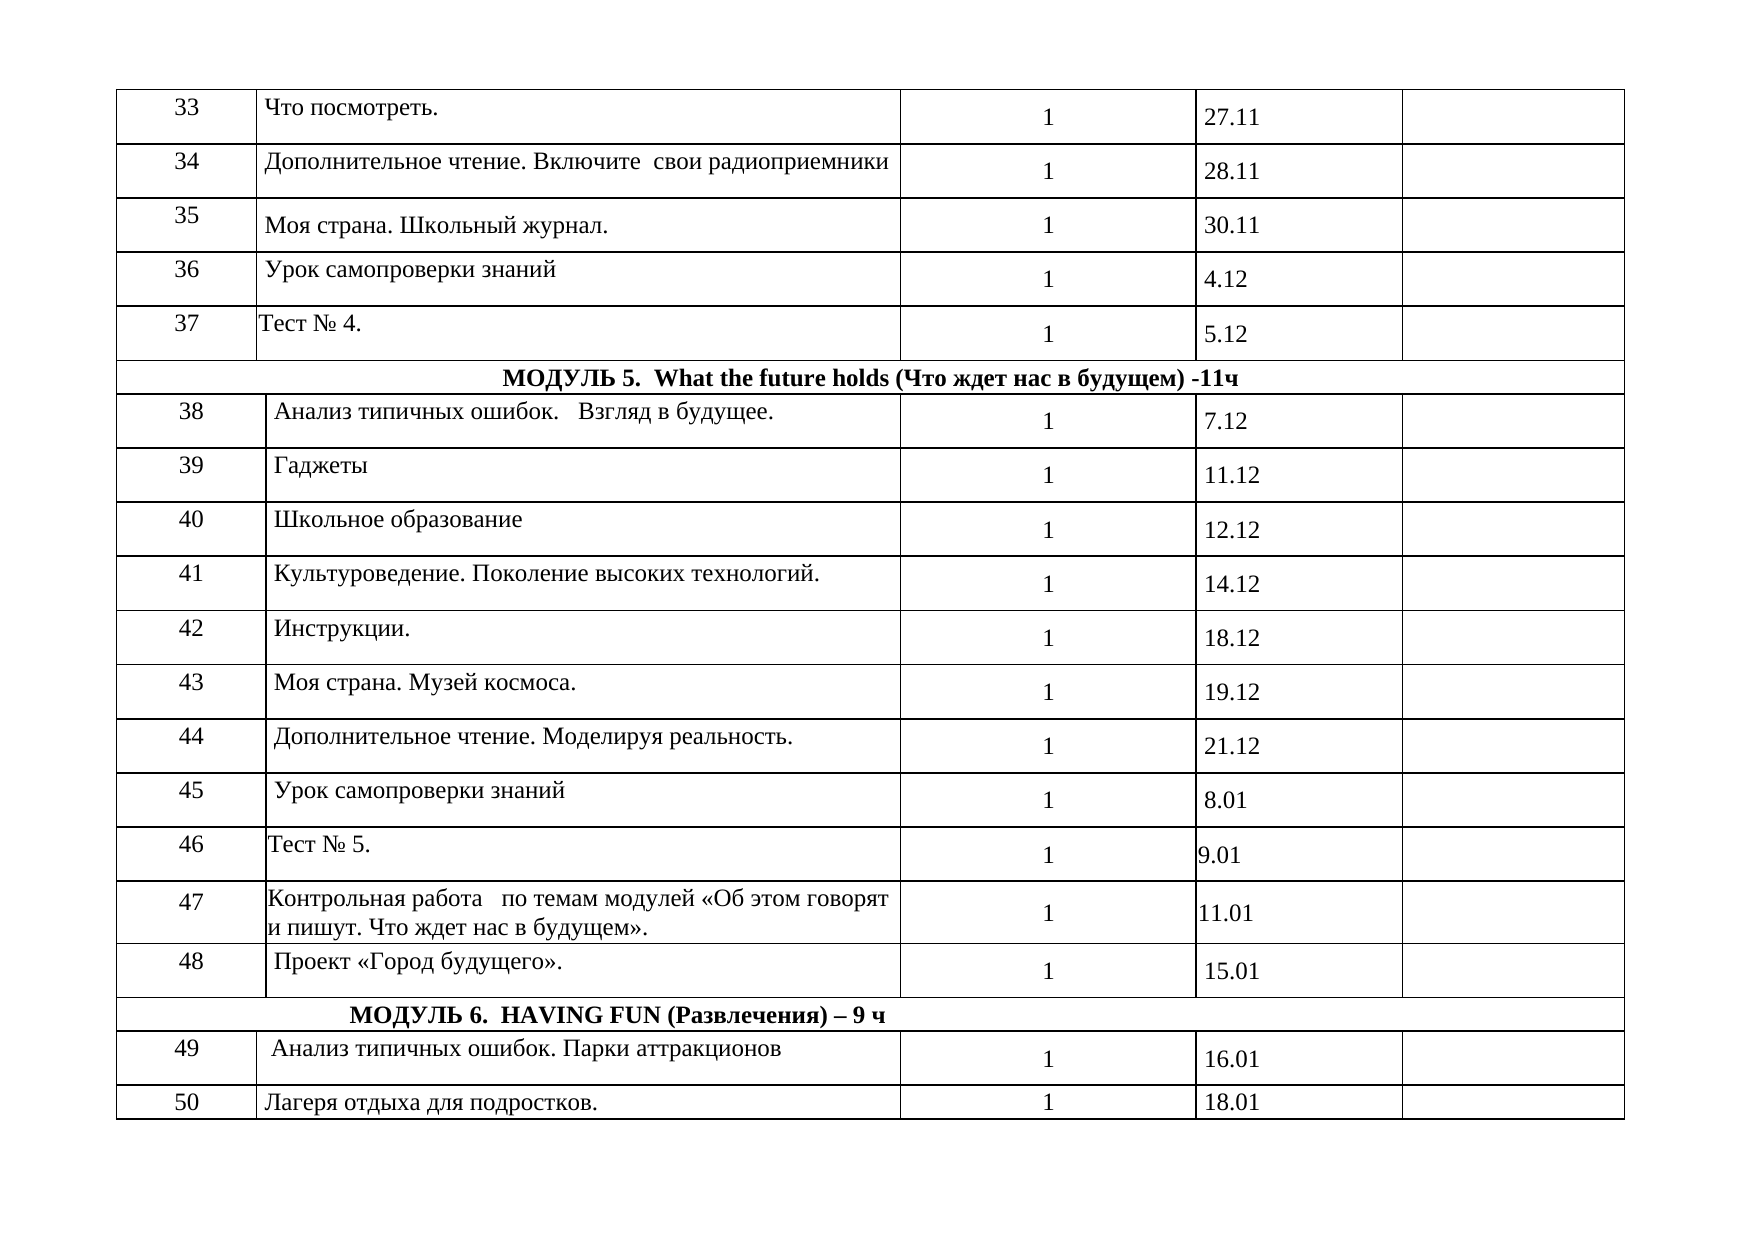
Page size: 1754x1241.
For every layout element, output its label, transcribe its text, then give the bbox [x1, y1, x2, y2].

table_cell [1403, 557, 1624, 609]
table_cell 35 [117, 199, 256, 251]
table_cell Урок самопроверки знаний [257, 253, 900, 305]
table_cell 30.11 [1197, 199, 1402, 251]
table_cell 21.12 [1197, 720, 1402, 772]
table_cell [1403, 944, 1624, 997]
table_cell 27.11 [1197, 90, 1402, 143]
table_cell 16.01 [1197, 1032, 1402, 1084]
table_cell 41 [117, 557, 265, 609]
table_cell 42 [117, 611, 265, 664]
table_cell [257, 1086, 900, 1118]
table_cell 28.11 [1197, 145, 1402, 197]
table_cell Инструкции. [267, 611, 900, 664]
table_cell 11.01 [1197, 882, 1402, 943]
table_cell 45 [117, 774, 265, 826]
table_cell 33 [117, 90, 256, 143]
table_cell 37 [117, 307, 256, 359]
table_cell [1403, 503, 1624, 555]
table_cell 1 [901, 828, 1195, 880]
table_cell 9.01 [1197, 828, 1402, 880]
table_cell Анализ типичных ошибок. Взгляд в будущее. [267, 395, 900, 447]
table_cell МОДУЛЬ 6. HAVING FUN (Развлечения) – 9 ч [117, 998, 1624, 1030]
table_cell 1 [901, 253, 1195, 305]
table_cell 8.01 [1197, 774, 1402, 826]
table_cell 47 [117, 882, 265, 943]
table_cell 1 [901, 395, 1195, 447]
table_cell Урок самопроверки знаний [267, 774, 900, 826]
table_cell 12.12 [1197, 503, 1402, 555]
table_cell 1 [901, 665, 1195, 718]
table_cell 18.12 [1197, 611, 1402, 664]
table_cell [1403, 1032, 1624, 1084]
table_cell [1403, 307, 1624, 359]
table_cell 1 [901, 1086, 1195, 1118]
table_cell 38 [117, 395, 265, 447]
table_cell [1403, 774, 1624, 826]
table_cell Что посмотреть. [257, 90, 900, 143]
table_cell Дополнительное чтение. Включите свои радиоприемники [257, 145, 900, 197]
table_cell 18.01 [1197, 1086, 1402, 1118]
table_cell Моя страна. Музей космоса. [267, 665, 900, 718]
table_cell 1 [901, 145, 1195, 197]
table_cell Школьное образование [267, 503, 900, 555]
table_cell 40 [117, 503, 265, 555]
table_cell 1 [901, 449, 1195, 501]
table_cell 1 [901, 557, 1195, 609]
table_cell 1 [901, 1032, 1195, 1084]
table_cell Гаджеты [267, 449, 900, 501]
table_cell 1 [901, 774, 1195, 826]
table_cell [1403, 720, 1624, 772]
table_cell 19.12 [1197, 665, 1402, 718]
table_cell [1403, 1086, 1624, 1118]
table_cell 48 [117, 944, 265, 997]
table_cell 1 [901, 611, 1195, 664]
table_cell 39 [117, 449, 265, 501]
table_cell Тест № 5. [267, 828, 900, 880]
table_cell 36 [117, 253, 256, 305]
table_cell Проект «Город будущего». [267, 944, 900, 997]
table_cell Контрольная работа по темам модулей «Об этом говорят и пишут. Что ждет нас в будущем». [267, 882, 900, 943]
table_cell [1403, 882, 1624, 943]
table_cell [1403, 145, 1624, 197]
table_cell 15.01 [1197, 944, 1402, 997]
table_cell [1403, 90, 1624, 143]
table_cell 11.12 [1197, 449, 1402, 501]
table_cell Культуроведение. Поколение высоких технологий. [267, 557, 900, 609]
table_cell Тест № 4. [257, 307, 900, 359]
table_cell 50 [117, 1086, 256, 1118]
table_cell [1403, 611, 1624, 664]
table_cell 1 [901, 944, 1195, 997]
table_cell Анализ типичных ошибок. Парки аттракционов [257, 1032, 900, 1084]
table_cell [1403, 395, 1624, 447]
table_cell 14.12 [1197, 557, 1402, 609]
table_cell МОДУЛЬ 5. What the future holds (Что ждет нас в будущем) -11ч [117, 361, 1624, 393]
table_cell 1 [901, 90, 1195, 143]
table_cell 43 [117, 665, 265, 718]
table_cell 7.12 [1197, 395, 1402, 447]
table_cell 1 [901, 199, 1195, 251]
table_cell [1403, 199, 1624, 251]
table_cell 4.12 [1197, 253, 1402, 305]
table_cell 1 [901, 720, 1195, 772]
table_cell 1 [901, 503, 1195, 555]
table_cell Моя страна. Школьный журнал. [257, 199, 900, 251]
table_cell [1403, 449, 1624, 501]
table_cell 44 [117, 720, 265, 772]
table_cell 49 [117, 1032, 256, 1084]
table_cell 5.12 [1197, 307, 1402, 359]
table_cell 1 [901, 882, 1195, 943]
table_cell 46 [117, 828, 265, 880]
table_cell 1 [901, 307, 1195, 359]
table_cell 34 [117, 145, 256, 197]
table_cell [1403, 828, 1624, 880]
table_cell [1403, 253, 1624, 305]
table_cell Дополнительное чтение. Моделируя реальность. [267, 720, 900, 772]
table_cell [1403, 665, 1624, 718]
